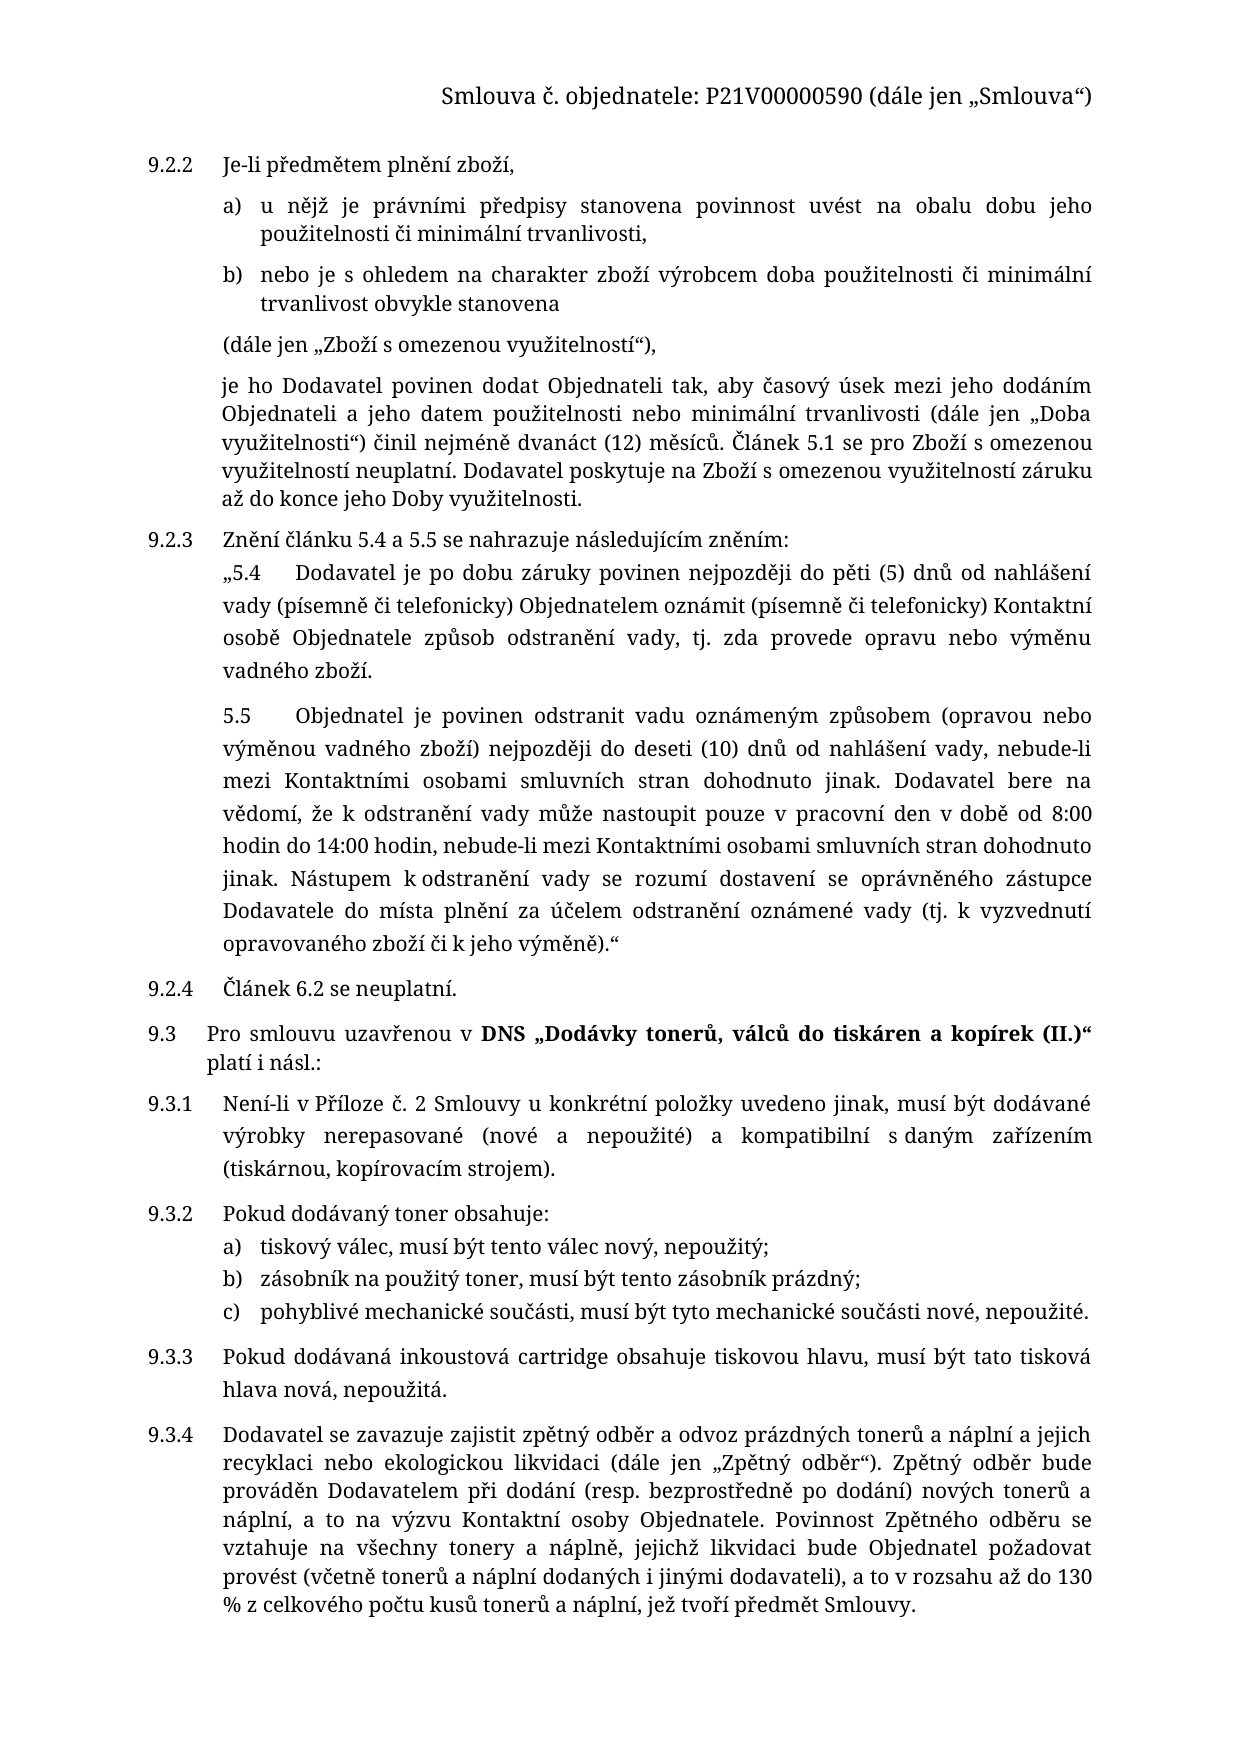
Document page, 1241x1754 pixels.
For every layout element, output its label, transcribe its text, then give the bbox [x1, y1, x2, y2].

list 5.5 Objednatel je povinen odstranit vadu oznámeným způsobem (opravou nebo výměnou vadného zboží) nejpozději do deseti (10) dnů od nahlášení vady, nebude-li mezi Kontaktními osobami smluvních stran dohodnuto jinak. Dodavatel bere na vědomí, že k odstranění vady může nastoupit pouze v pracovní den v době od 8:00 hodin do 14:00 hodin, nebude-li mezi Kontaktními osobami smluvních stran dohodnuto jinak. Nástupem k odstranění vady se rozumí dostavení se oprávněného zástupce Dodavatele do místa plnění za účelem odstranění oznámené vady (tj. k vyzvednutí opravovaného zboží či k jeho výměně).“ [223, 701, 1093, 958]
list tiskový válec, musí být tento válec nový, nepoužitý; [223, 1232, 1093, 1260]
list Je-li předmětem plnění zboží, [148, 150, 1093, 179]
list zásobník na použitý toner, musí být tento zásobník prázdný; [223, 1264, 1093, 1293]
list Pokud dodávaný toner obsahuje: [148, 1199, 1093, 1228]
list Pokud dodávaná inkoustová cartridge obsahuje tiskovou hlavu, musí být tato tisková hlava nová, nepoužitá. [148, 1342, 1093, 1403]
list Znění článku 5.4 a 5.5 se nahrazuje následujícím zněním: [148, 526, 1093, 554]
list Není-li v Příloze č. 2 Smlouvy u konkrétní položky uvedeno jinak, musí být dodávané výrobky nerepasované (nové a nepoužité) a kompatibilní s daným zařízením (tiskárnou, kopírovacím strojem). [148, 1089, 1093, 1182]
text (dále jen „Zboží s omezenou využitelností“), [223, 330, 1093, 358]
list pohyblivé mechanické součásti, musí být tyto mechanické součásti nové, nepoužité. [223, 1297, 1093, 1325]
list „5.4 Dodavatel je po dobu záruky povinen nejpozději do pěti (5) dnů od nahlášení vady (písemně či telefonicky) Objednatelem oznámit (písemně či telefonicky) Kontaktní osobě Objednatele způsob odstranění vady, tj. zda provede opravu nebo výměnu vadného zboží. [223, 558, 1093, 684]
list u nějž je právními předpisy stanovena povinnost uvést na obalu dobu jeho použitelnosti či minimální trvanlivosti, [223, 191, 1093, 248]
text je ho Dodavatel povinen dodat Objednateli tak, aby časový úsek mezi jeho dodáním Objednateli a jeho datem použitelnosti nebo minimální trvanlivosti (dále jen „Doba využitelnosti“) činil nejméně dvanáct (12) měsíců. Článek 5.1 se pro Zboží s omezenou využitelností neuplatní. Dodavatel poskytuje na Zboží s omezenou využitelností záruku až do konce jeho Doby využitelnosti. [221, 371, 1093, 513]
list Dodavatel se zavazuje zajistit zpětný odběr a odvoz prázdných tonerů a náplní a jejich recyklaci nebo ekologickou likvidaci (dále jen „Zpětný odběr“). Zpětný odběr bude prováděn Dodavatelem při dodání (resp. bezprostředně po dodání) nových tonerů a náplní, a to na výzvu Kontaktní osoby Objednatele. Povinnost Zpětného odběru se vztahuje na všechny tonery a náplně, jejichž likvidaci bude Objednatel požadovat provést (včetně tonerů a náplní dodaných i jinými dodavateli), a to v rozsahu až do 130 % z celkového počtu kusů tonerů a náplní, jež tvoří předmět Smlouvy. [148, 1420, 1093, 1619]
list Pro smlouvu uzavřenou v DNS „Dodávky tonerů, válců do tiskáren a kopírek (II.)“ platí i násl.: [148, 1019, 1093, 1076]
list nebo je s ohledem na charakter zboží výrobcem doba použitelnosti či minimální trvanlivost obvykle stanovena [223, 261, 1093, 317]
list Článek 6.2 se neuplatní. [148, 974, 1093, 1003]
